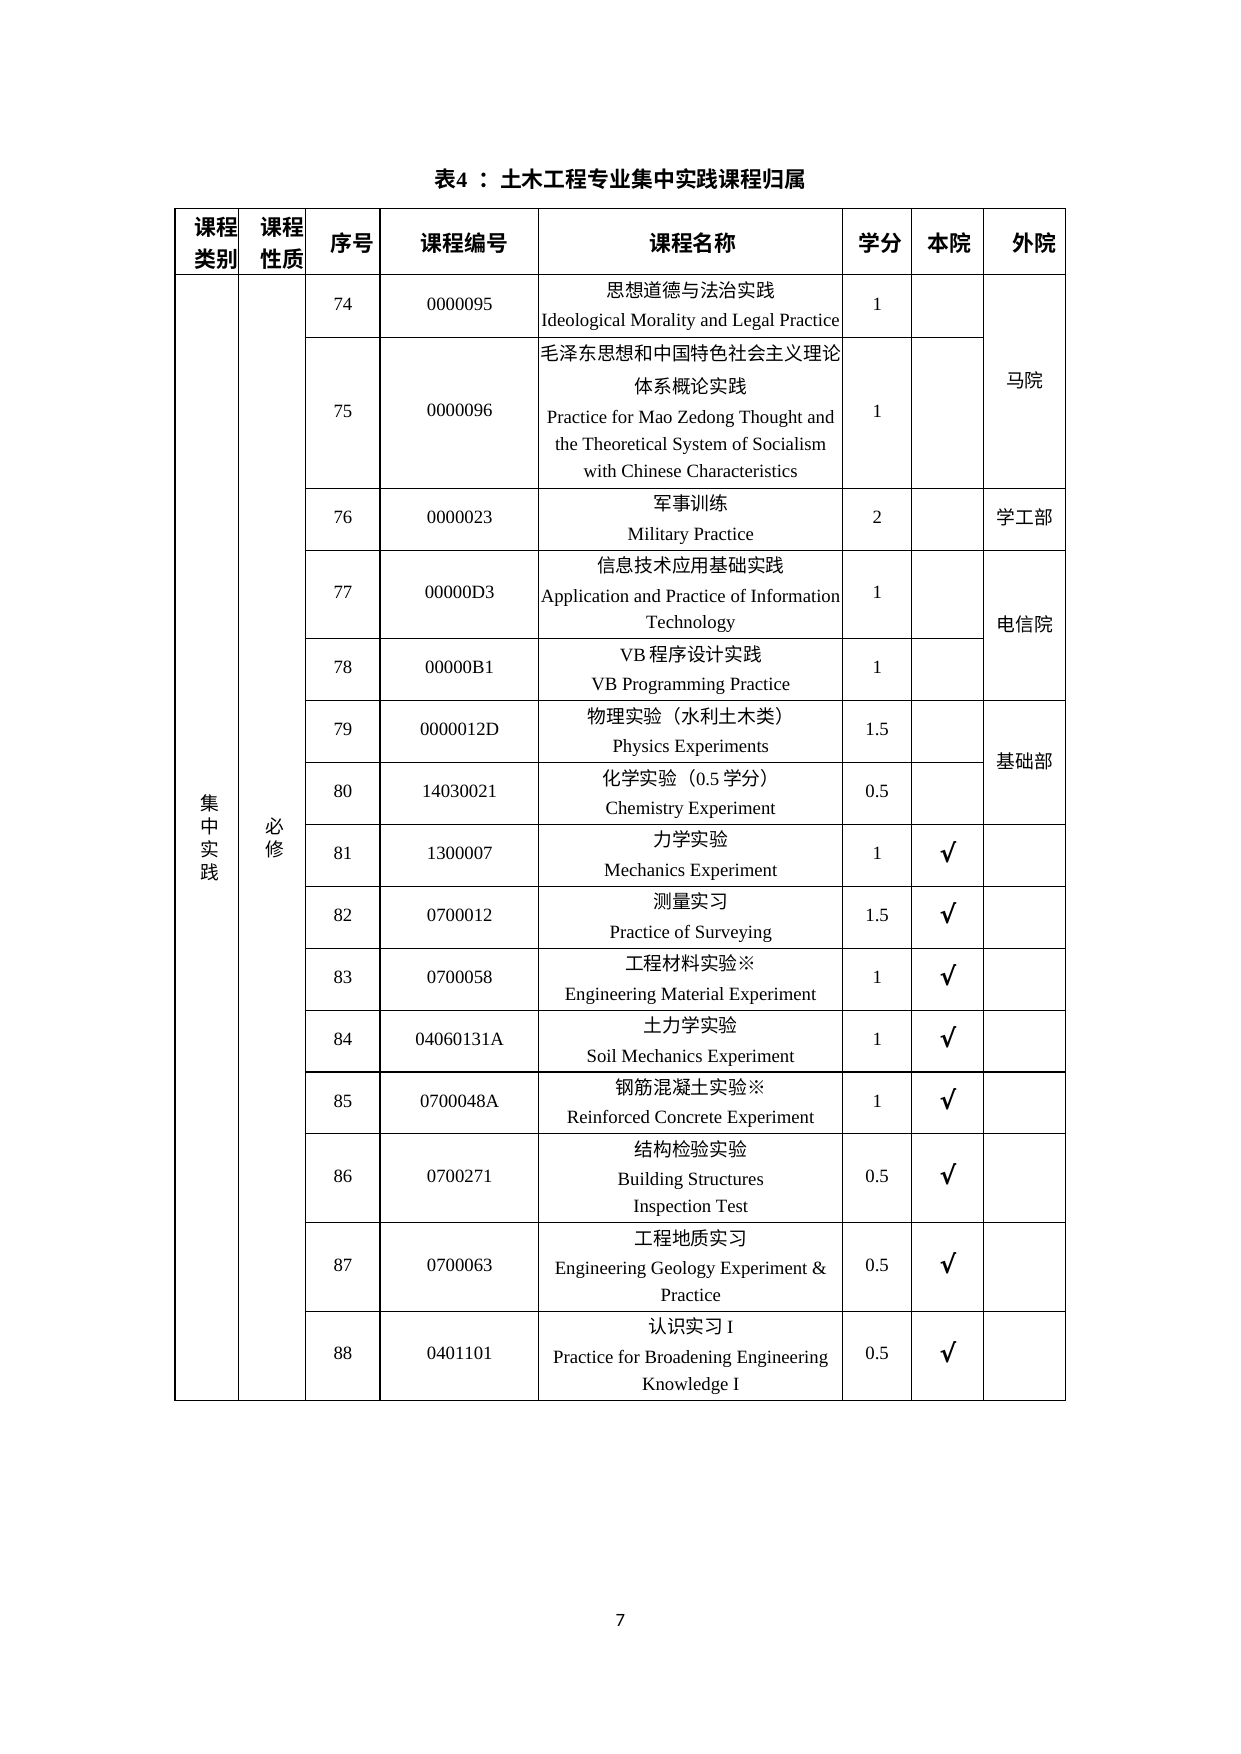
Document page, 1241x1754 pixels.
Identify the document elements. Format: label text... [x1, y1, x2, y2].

table_header 学分 [843, 209, 911, 274]
table_cell 认识实习I Practice for Broadening Engineering Knowledge I [539, 1312, 842, 1399]
table_cell 78 [306, 639, 379, 700]
table_cell 1 [843, 949, 911, 1009]
table_cell 0000096 [381, 338, 538, 488]
table_cell 1 [843, 275, 911, 337]
table_header 课程 性质 [239, 209, 305, 274]
table_cell √ [912, 949, 983, 1009]
table_cell √ [912, 1073, 983, 1133]
table_header 课程编号 [381, 209, 538, 274]
table_cell 1 [843, 551, 911, 638]
table_cell 00000B1 [381, 639, 538, 700]
table_cell 1300007 [381, 825, 538, 886]
table_cell 军事训练 Military Practice [539, 489, 842, 549]
table_cell √ [912, 1134, 983, 1222]
table_cell 土力学实验 Soil Mechanics Experiment [539, 1011, 842, 1071]
table_cell 0700271 [381, 1134, 538, 1222]
table_cell 76 [306, 489, 379, 549]
table_cell 1.5 [843, 887, 911, 948]
table_cell [912, 338, 983, 488]
table_cell [912, 489, 983, 549]
table_cell 0700058 [381, 949, 538, 1009]
table_cell 0.5 [843, 1134, 911, 1222]
table_cell 88 [306, 1312, 379, 1399]
table_cell 00000D3 [381, 551, 538, 638]
table_cell 85 [306, 1073, 379, 1133]
table_cell 测量实习 Practice of Surveying [539, 887, 842, 948]
table_cell 0000095 [381, 275, 538, 337]
table_cell 81 [306, 825, 379, 886]
table_cell 物理实验（水利土木类） Physics Experiments [539, 701, 842, 762]
table_cell 钢筋混凝土实验※ Reinforced Concrete Experiment [539, 1073, 842, 1133]
table_cell 2 [843, 489, 911, 549]
table_cell 电信院 [984, 551, 1065, 700]
table_header 本院 [912, 209, 983, 274]
table_cell [984, 825, 1065, 886]
table_cell 力学实验 Mechanics Experiment [539, 825, 842, 886]
table_cell √ [912, 1011, 983, 1071]
table_cell [984, 887, 1065, 948]
table_cell 工程地质实习 Engineering Geology Experiment & Practice [539, 1223, 842, 1311]
table_cell 14030021 [381, 763, 538, 824]
table_cell 0700048A [381, 1073, 538, 1133]
table_cell 思想道德与法治实践 Ideological Morality and Legal Practice [539, 275, 842, 337]
table_cell 基础部 [984, 701, 1065, 824]
table_header 外院 [984, 209, 1065, 274]
table_cell 04060131A [381, 1011, 538, 1071]
table_cell 结构检验实验 Building Structures Inspection Test [539, 1134, 842, 1222]
table_cell 80 [306, 763, 379, 824]
table_cell [912, 639, 983, 700]
text 表4：土木工程专业集中实践课程归属 [150, 162, 1090, 194]
table_cell 0.5 [843, 763, 911, 824]
table_cell 0.5 [843, 1223, 911, 1311]
table_cell 1 [843, 639, 911, 700]
table_cell 74 [306, 275, 379, 337]
table_cell 必 修 [239, 275, 305, 1399]
table_cell 0700012 [381, 887, 538, 948]
table_cell 学工部 [984, 489, 1065, 549]
table_header 课程 类别 [176, 209, 238, 274]
table_header 课程名称 [539, 209, 842, 274]
table_cell [984, 949, 1065, 1009]
table_cell 1 [843, 338, 911, 488]
table_cell [912, 763, 983, 824]
table_cell 0.5 [843, 1312, 911, 1399]
table_cell 信息技术应用基础实践 Application and Practice of Information Technology [539, 551, 842, 638]
table_cell 毛泽东思想和中国特色社会主义理论体系概论实践 Practice for Mao Zedong Thought and the Theoretical System of Socialism with Chinese Characteristics [539, 338, 842, 488]
table_cell 84 [306, 1011, 379, 1071]
table_cell 75 [306, 338, 379, 488]
table_cell 83 [306, 949, 379, 1009]
table_cell [912, 551, 983, 638]
table_cell 化学实验（0.5学分） Chemistry Experiment [539, 763, 842, 824]
table_cell [984, 1223, 1065, 1311]
table_cell √ [912, 825, 983, 886]
table_cell 工程材料实验※ Engineering Material Experiment [539, 949, 842, 1009]
table_cell 1 [843, 825, 911, 886]
table_cell √ [912, 1223, 983, 1311]
table_cell 87 [306, 1223, 379, 1311]
table_cell 1 [843, 1011, 911, 1071]
table_cell 马院 [984, 275, 1065, 488]
table_cell √ [912, 1312, 983, 1399]
table_cell 1.5 [843, 701, 911, 762]
table_cell 1 [843, 1073, 911, 1133]
table_cell √ [912, 887, 983, 948]
table_cell [984, 1134, 1065, 1222]
table_cell 0000012D [381, 701, 538, 762]
table_cell 0000023 [381, 489, 538, 549]
table_cell 79 [306, 701, 379, 762]
table_cell VB程序设计实践 VB Programming Practice [539, 639, 842, 700]
table_cell 77 [306, 551, 379, 638]
table_cell [984, 1011, 1065, 1071]
table_cell 86 [306, 1134, 379, 1222]
table_cell 集 中 实 践 [176, 275, 238, 1399]
table_cell 0700063 [381, 1223, 538, 1311]
table_cell [984, 1073, 1065, 1133]
table_header 序号 [306, 209, 379, 274]
table_cell [912, 275, 983, 337]
table_cell 82 [306, 887, 379, 948]
table_cell 0401101 [381, 1312, 538, 1399]
table_cell [912, 701, 983, 762]
table_cell [984, 1312, 1065, 1399]
